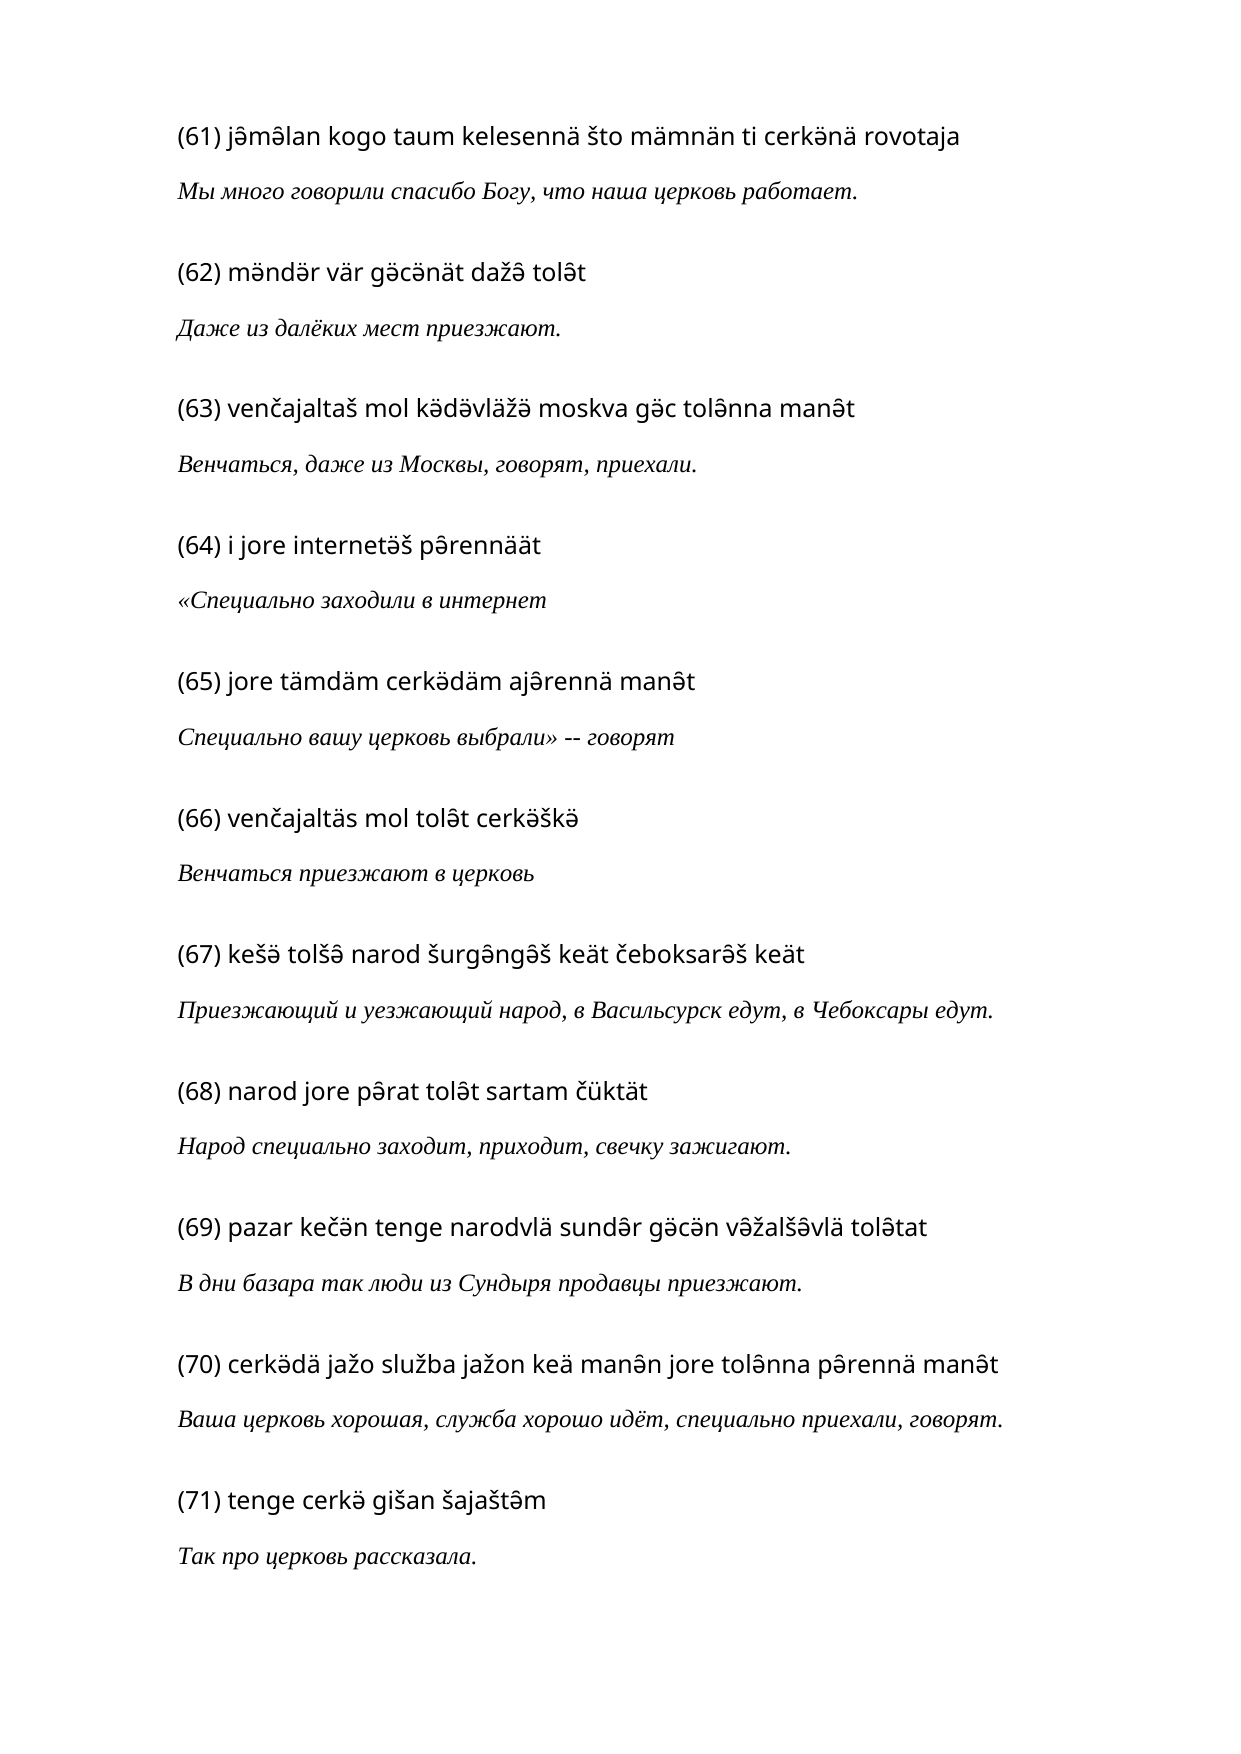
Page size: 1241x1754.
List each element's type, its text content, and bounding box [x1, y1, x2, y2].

text Венчаться приезжают в церковь [177, 858, 1152, 887]
text Мы много говорили спасибо Богу, что наша церковь работает. [177, 176, 1152, 205]
text Даже из далёких мест приезжают. [177, 313, 1152, 341]
text tenge cerkə̈ gišan šajaštə̑m [177, 1483, 1152, 1517]
text Ваша церковь хорошая, служба хорошо идёт, специально приехали, говорят. [177, 1404, 1152, 1433]
text Приезжающий и уезжающий народ, в Васильсурск едут, в Чебоксары едут. [177, 995, 1152, 1024]
text venčajaltaš mol kə̈də̈vläžə̈ moskva gə̈c tolə̑nna manə̑t [177, 391, 1152, 425]
text Так про церковь рассказала. [177, 1541, 1152, 1569]
text pazar kečə̈n tenge narodvlä sundə̑r gə̈cə̈n və̑žalšə̑vlä tolə̑tat [177, 1210, 1152, 1244]
text jə̑mə̑lan kogo taum kelesennä što mämnän ti cerkə̈nä rovotaja [177, 118, 1152, 152]
text Народ специально заходит, приходит, свечку зажигают. [177, 1131, 1152, 1160]
text cerkə̈dä jažo služba jažon keä manə̑n jore tolə̑nna pə̑rennä manə̑t [177, 1346, 1152, 1380]
text kešə̈ tolšə̑ narod šurgə̑ngə̑š keät čeboksarə̑š keät [177, 937, 1152, 971]
text mə̈ndə̈r vär gə̈cə̈nät dažə̑ tolə̑t [177, 254, 1152, 289]
text jore tämdäm cerkə̈däm ajə̑rennä manə̑t [177, 664, 1152, 698]
text Венчаться, даже из Москвы, говорят, приехали. [177, 449, 1152, 478]
text i jore internetə̈š pə̑rennäät [177, 527, 1152, 562]
text narod jore pə̑rat tolə̑t sartam čüktät [177, 1073, 1152, 1107]
text «Специально заходили в интернет [177, 586, 1152, 614]
text В дни базара так люди из Сундыря продавцы приезжают. [177, 1268, 1152, 1297]
text Специально вашу церковь выбрали» -- говорят [177, 722, 1152, 751]
text venčajaltäs mol tolə̑t cerkə̈škə̈ [177, 800, 1152, 834]
